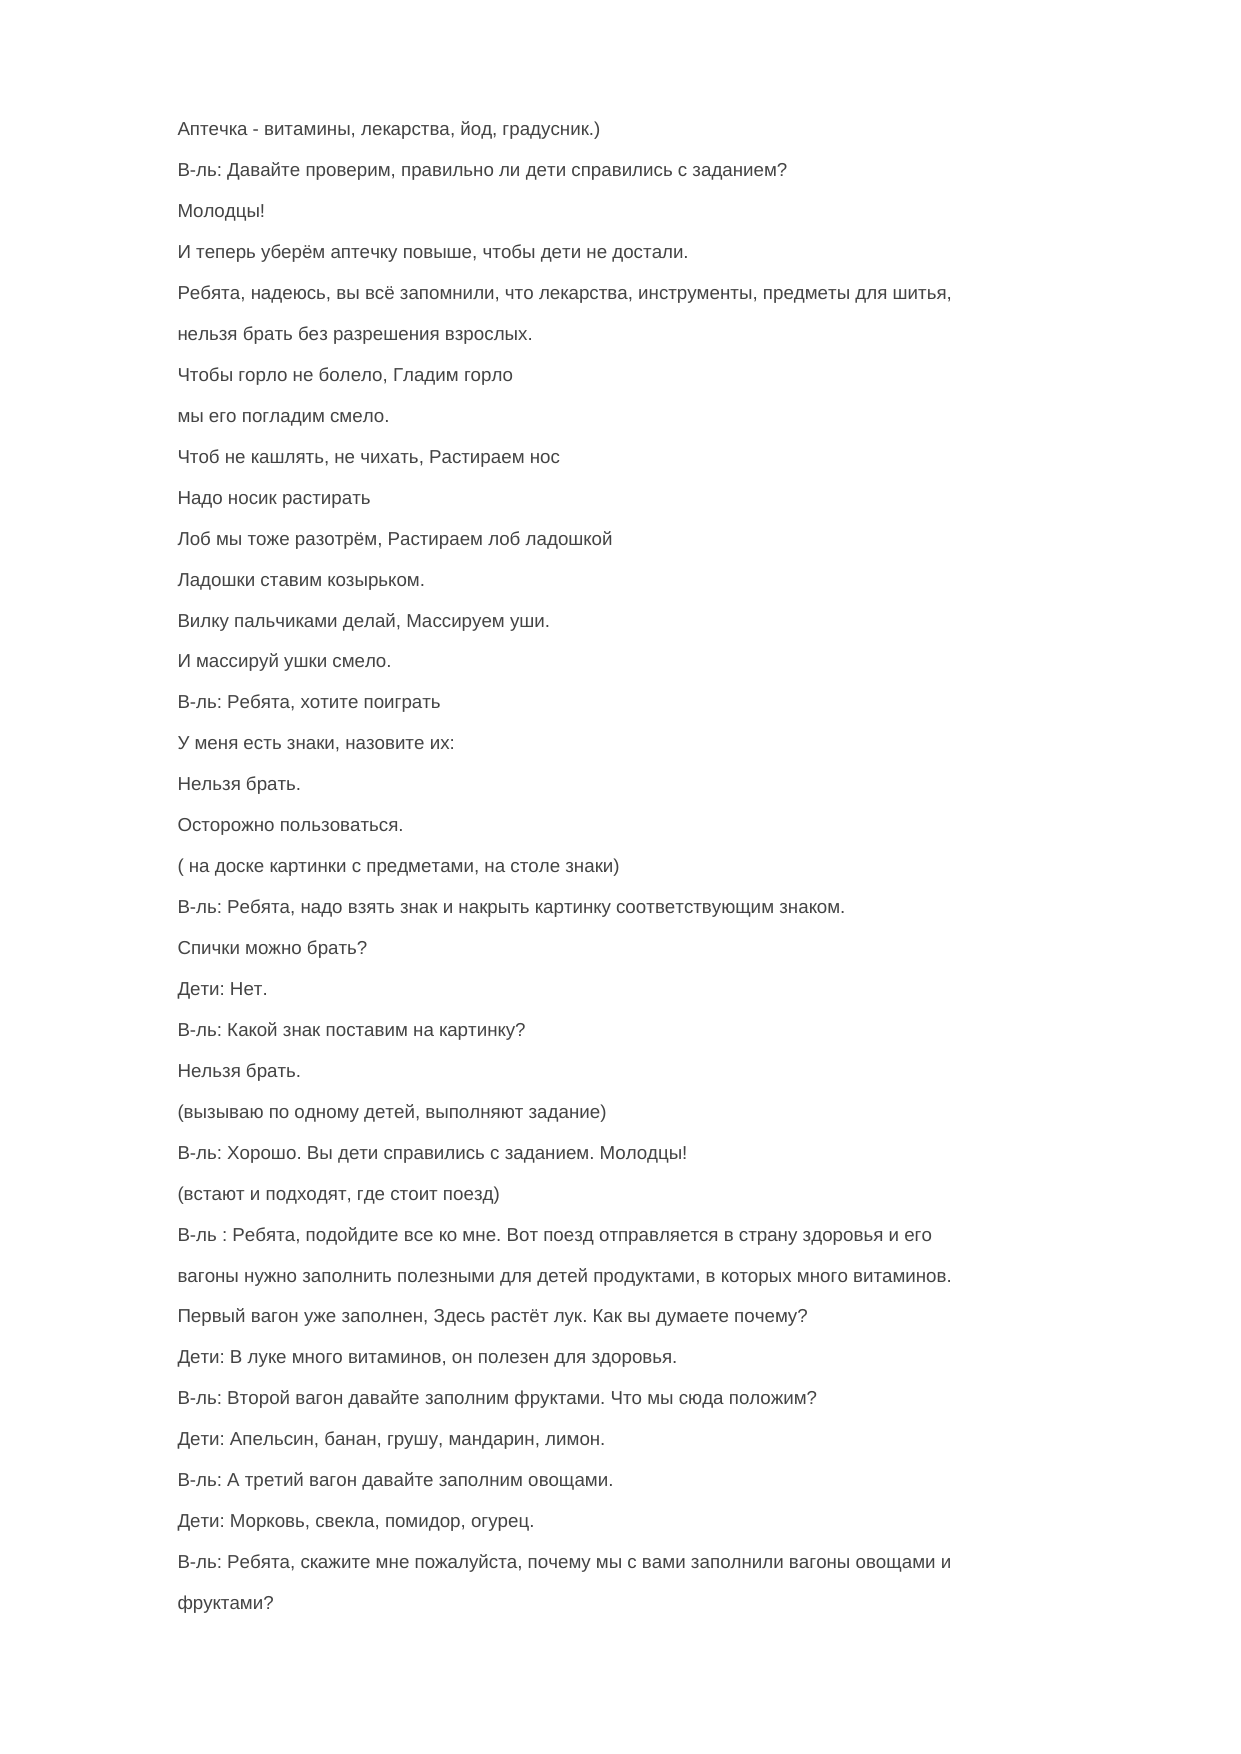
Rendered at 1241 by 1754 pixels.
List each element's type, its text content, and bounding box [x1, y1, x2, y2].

text Молодцы! [177, 200, 1152, 222]
text Ладошки ставим козырьком. [177, 568, 1152, 590]
text Вилку пальчиками делай, Массируем уши. [177, 609, 1152, 631]
text Нельзя брать. [177, 773, 1152, 795]
text ( на доске картинки с предметами, на столе знаки) [177, 855, 1152, 877]
text Чтобы горло не болело, Гладим горло [177, 364, 1152, 385]
text В-ль: Давайте проверим, правильно ли дети справились с заданием? [177, 159, 1152, 181]
text Аптечка - витамины, лекарства, йод, градусник.) [177, 118, 1152, 140]
text В-ль: А третий вагон давайте заполним овощами. [177, 1469, 1152, 1491]
text Дети: Нет. [177, 978, 1152, 999]
text Нельзя брать. [177, 1060, 1152, 1081]
text Осторожно пользоваться. [177, 814, 1152, 836]
text нельзя брать без разрешения взрослых. [177, 323, 1152, 344]
text фруктами? [177, 1592, 1152, 1613]
text В-ль: Второй вагон давайте заполним фруктами. Что мы сюда положим? [177, 1387, 1152, 1409]
text Дети: Апельсин, банан, грушу, мандарин, лимон. [177, 1428, 1152, 1450]
text В-ль: Ребята, хотите поиграть [177, 691, 1152, 713]
text Лоб мы тоже разотрём, Растираем лоб ладошкой [177, 527, 1152, 549]
text вагоны нужно заполнить полезными для детей продуктами, в которых много витаминов. [177, 1264, 1152, 1286]
text Спички можно брать? [177, 937, 1152, 958]
text В-ль: Ребята, скажите мне пожалуйста, почему мы с вами заполнили вагоны овощами и [177, 1551, 1152, 1572]
text В-ль: Ребята, надо взять знак и накрыть картинку соответствующим знаком. [177, 896, 1152, 917]
text Дети: Морковь, свекла, помидор, огурец. [177, 1510, 1152, 1532]
text И теперь уберём аптечку повыше, чтобы дети не достали. [177, 241, 1152, 262]
text И массируй ушки смело. [177, 650, 1152, 672]
text Дети: В луке много витаминов, он полезен для здоровья. [177, 1346, 1152, 1368]
text Надо носик растирать [177, 487, 1152, 508]
text мы его погладим смело. [177, 405, 1152, 426]
text В-ль: Хорошо. Вы дети справились с заданием. Молодцы! [177, 1142, 1152, 1163]
text У меня есть знаки, назовите их: [177, 732, 1152, 754]
text Первый вагон уже заполнен, Здесь растёт лук. Как вы думаете почему? [177, 1305, 1152, 1327]
text В-ль : Ребята, подойдите все ко мне. Вот поезд отправляется в страну здоровья и его [177, 1223, 1152, 1245]
text В-ль: Какой знак поставим на картинку? [177, 1019, 1152, 1040]
text Ребята, надеюсь, вы всё запомнили, что лекарства, инструменты, предметы для шитья, [177, 282, 1152, 303]
text (встают и подходят, где стоит поезд) [177, 1182, 1152, 1204]
text Чтоб не кашлять, не чихать, Растираем нос [177, 446, 1152, 467]
text (вызываю по одному детей, выполняют задание) [177, 1101, 1152, 1122]
